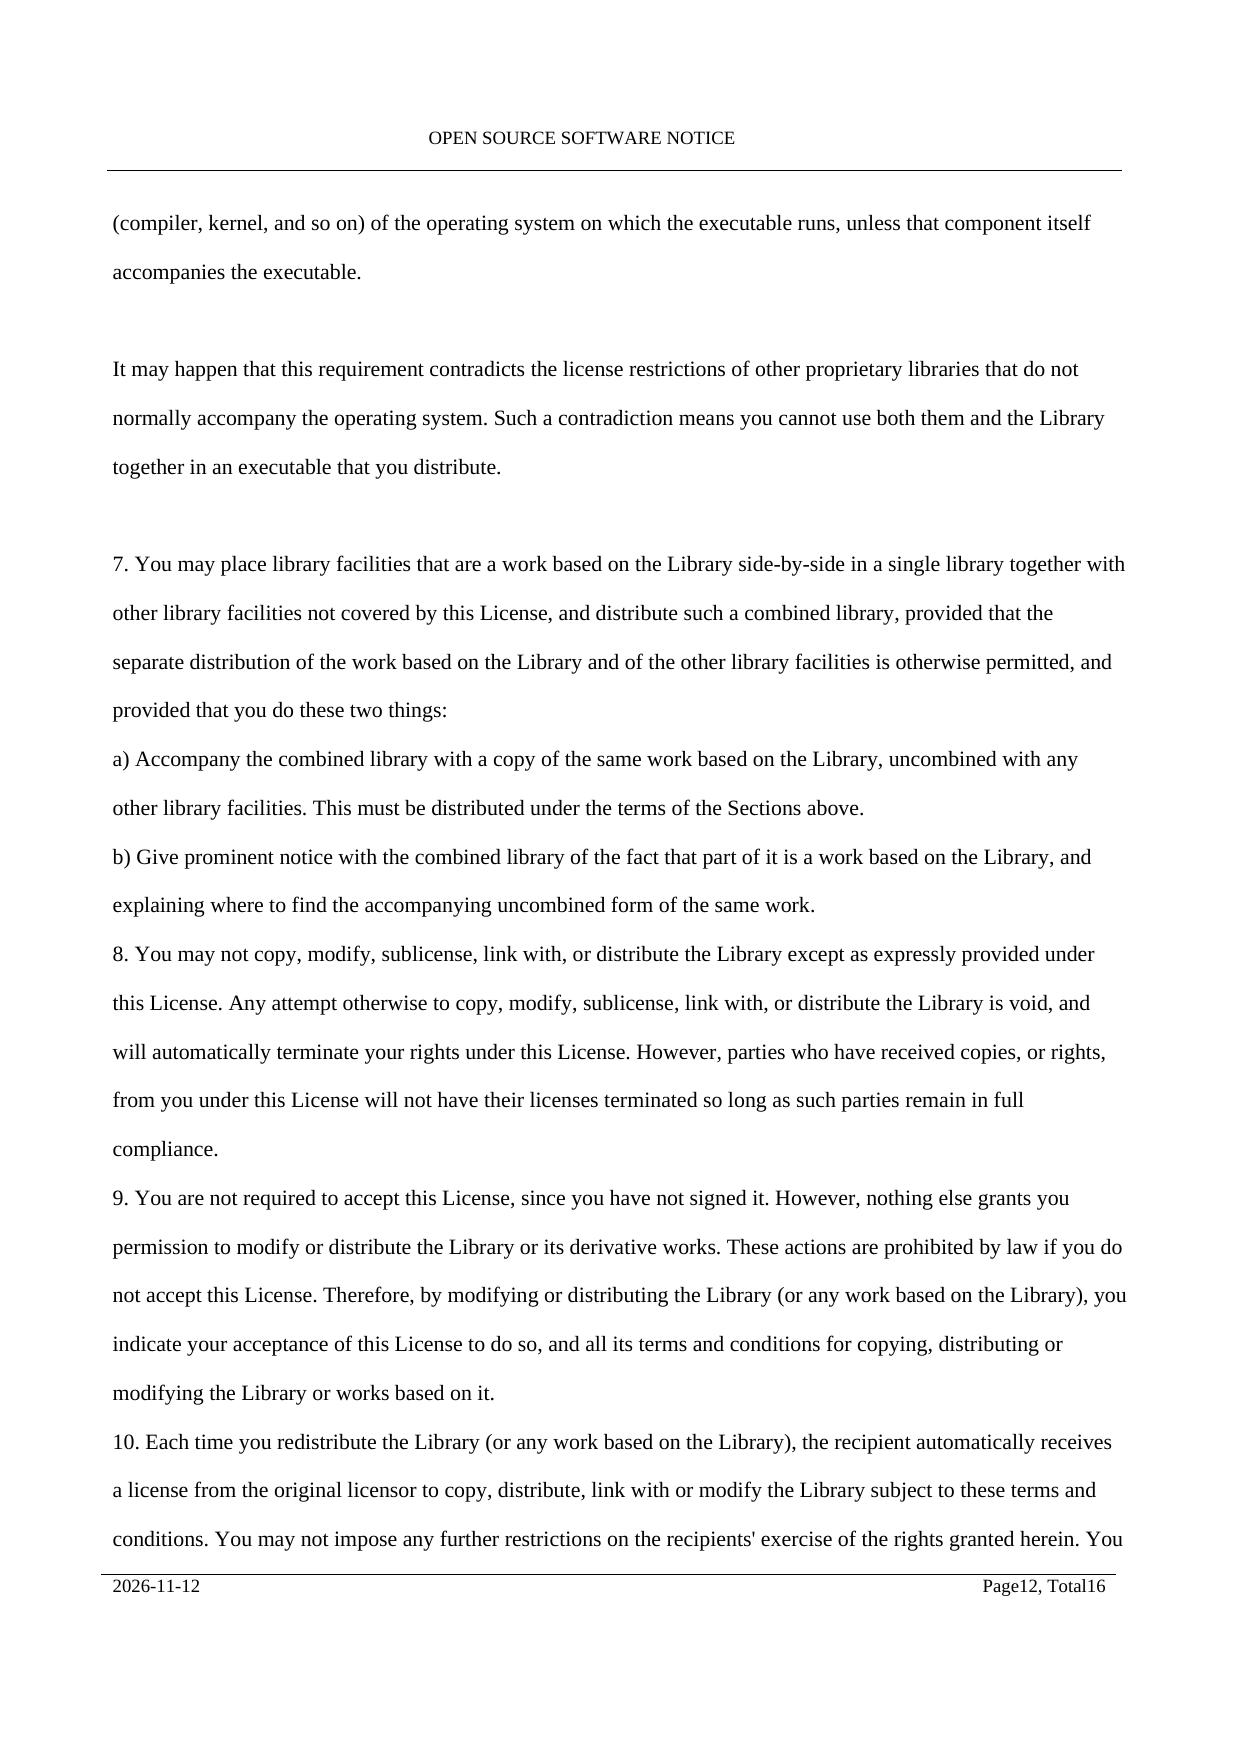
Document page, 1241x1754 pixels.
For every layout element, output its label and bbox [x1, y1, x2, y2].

text [112, 206, 1128, 1555]
